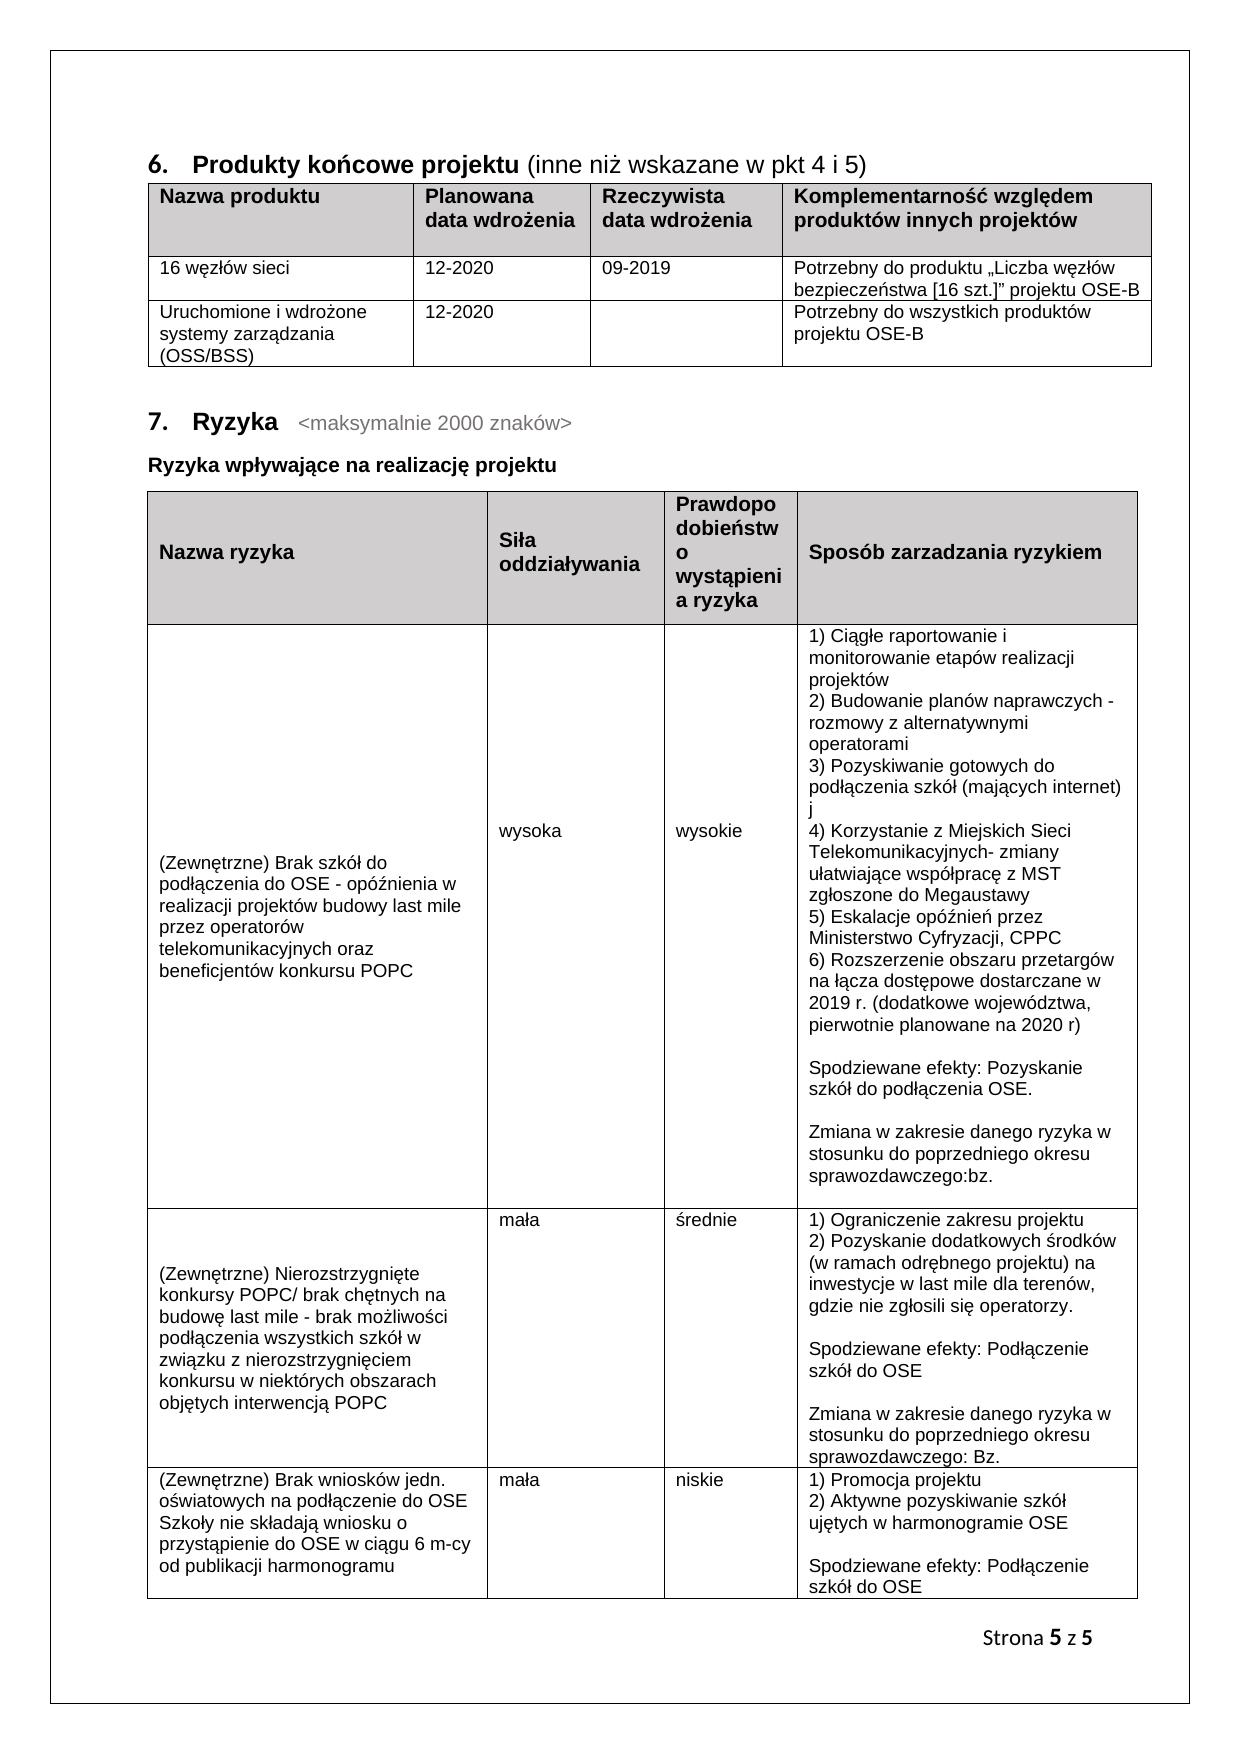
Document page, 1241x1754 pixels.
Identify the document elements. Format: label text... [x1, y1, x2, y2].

table_header Planowana data wdrożenia [414, 184, 590, 256]
table_cell 09-2019 [591, 257, 782, 300]
table_cell 1) Ciągłe raportowanie i monitorowanie etapów realizacji projektów 2) Budowanie planów naprawczych - rozmowy z alternatywnymi operatorami 3) Pozyskiwanie gotowych do podłączenia szkół (mających internet) j 4) Korzystanie z Miejskich Sieci Telekomunikacyjnych- zmiany ułatwiające współpracę z MST zgłoszone do Megaustawy 5) Eskalacje opóźnień przez Ministerstwo Cyfryzacji, CPPC 6) Rozszerzenie obszaru przetargów na łącza dostępowe dostarczane w 2019 r. (dodatkowe województwa, pierwotnie planowane na 2020 r) Spodziewane efekty: Pozyskanie szkół do podłączenia OSE. Zmiana w zakresie danego ryzyka w stosunku do poprzedniego okresu sprawozdawczego:bz. [798, 625, 1137, 1207]
table_cell Uruchomione i wdrożone systemy zarządzania (OSS/BSS) [149, 301, 413, 366]
table_header Nazwa produktu [149, 184, 413, 256]
table_cell 12-2020 [414, 301, 590, 366]
table_cell 12-2020 [414, 257, 590, 300]
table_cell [148, 1468, 487, 1598]
table_header Prawdopodobieństwo wystąpienia ryzyka [665, 492, 797, 624]
table_header Sposób zarzadzania ryzykiem [798, 492, 1137, 624]
table_cell mała [488, 1209, 664, 1467]
table_cell Potrzebny do produktu „Liczba węzłów bezpieczeństwa [16 szt.]” projektu OSE-B [783, 257, 1151, 300]
table_cell mała [488, 1468, 664, 1598]
table_header Siła oddziaływania [488, 492, 664, 624]
table_cell niskie [665, 1468, 797, 1598]
table_cell [591, 301, 782, 366]
list Ryzyka <maksymalnie 2000 znaków> [148, 404, 1093, 437]
table_cell 1) Ograniczenie zakresu projektu 2) Pozyskanie dodatkowych środków (w ramach odrębnego projektu) na inwestycje w last mile dla terenów, gdzie nie zgłosili się operatorzy. Spodziewane efekty: Podłączenie szkół do OSE Zmiana w zakresie danego ryzyka w stosunku do poprzedniego okresu sprawozdawczego: Bz. [798, 1209, 1137, 1467]
table_cell (Zewnętrzne) Nierozstrzygnięte konkursy POPC/ brak chętnych na budowę last mile - brak możliwości podłączenia wszystkich szkół w związku z nierozstrzygnięciem konkursu w niektórych obszarach objętych interwencją POPC [148, 1209, 487, 1467]
table_cell 16 węzłów sieci [149, 257, 413, 300]
text Ryzyka wpływające na realizację projektu [148, 453, 1093, 477]
table_cell średnie [665, 1209, 797, 1467]
table_cell wysokie [665, 625, 797, 1207]
table_header Komplementarność względem produktów innych projektów [783, 184, 1151, 256]
table_cell (Zewnętrzne) Brak szkół do podłączenia do OSE - opóźnienia w realizacji projektów budowy last mile przez operatorów telekomunikacyjnych oraz beneficjentów konkursu POPC [148, 625, 487, 1207]
table_header Nazwa ryzyka [148, 492, 487, 624]
table_header Rzeczywista data wdrożenia [591, 184, 782, 256]
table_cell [798, 1468, 1137, 1598]
subtitle Produkty końcowe projektu (inne niż wskazane w pkt 4 i 5) [148, 147, 1093, 181]
table_cell Potrzebny do wszystkich produktów projektu OSE-B [783, 301, 1151, 366]
table_cell wysoka [488, 625, 664, 1207]
